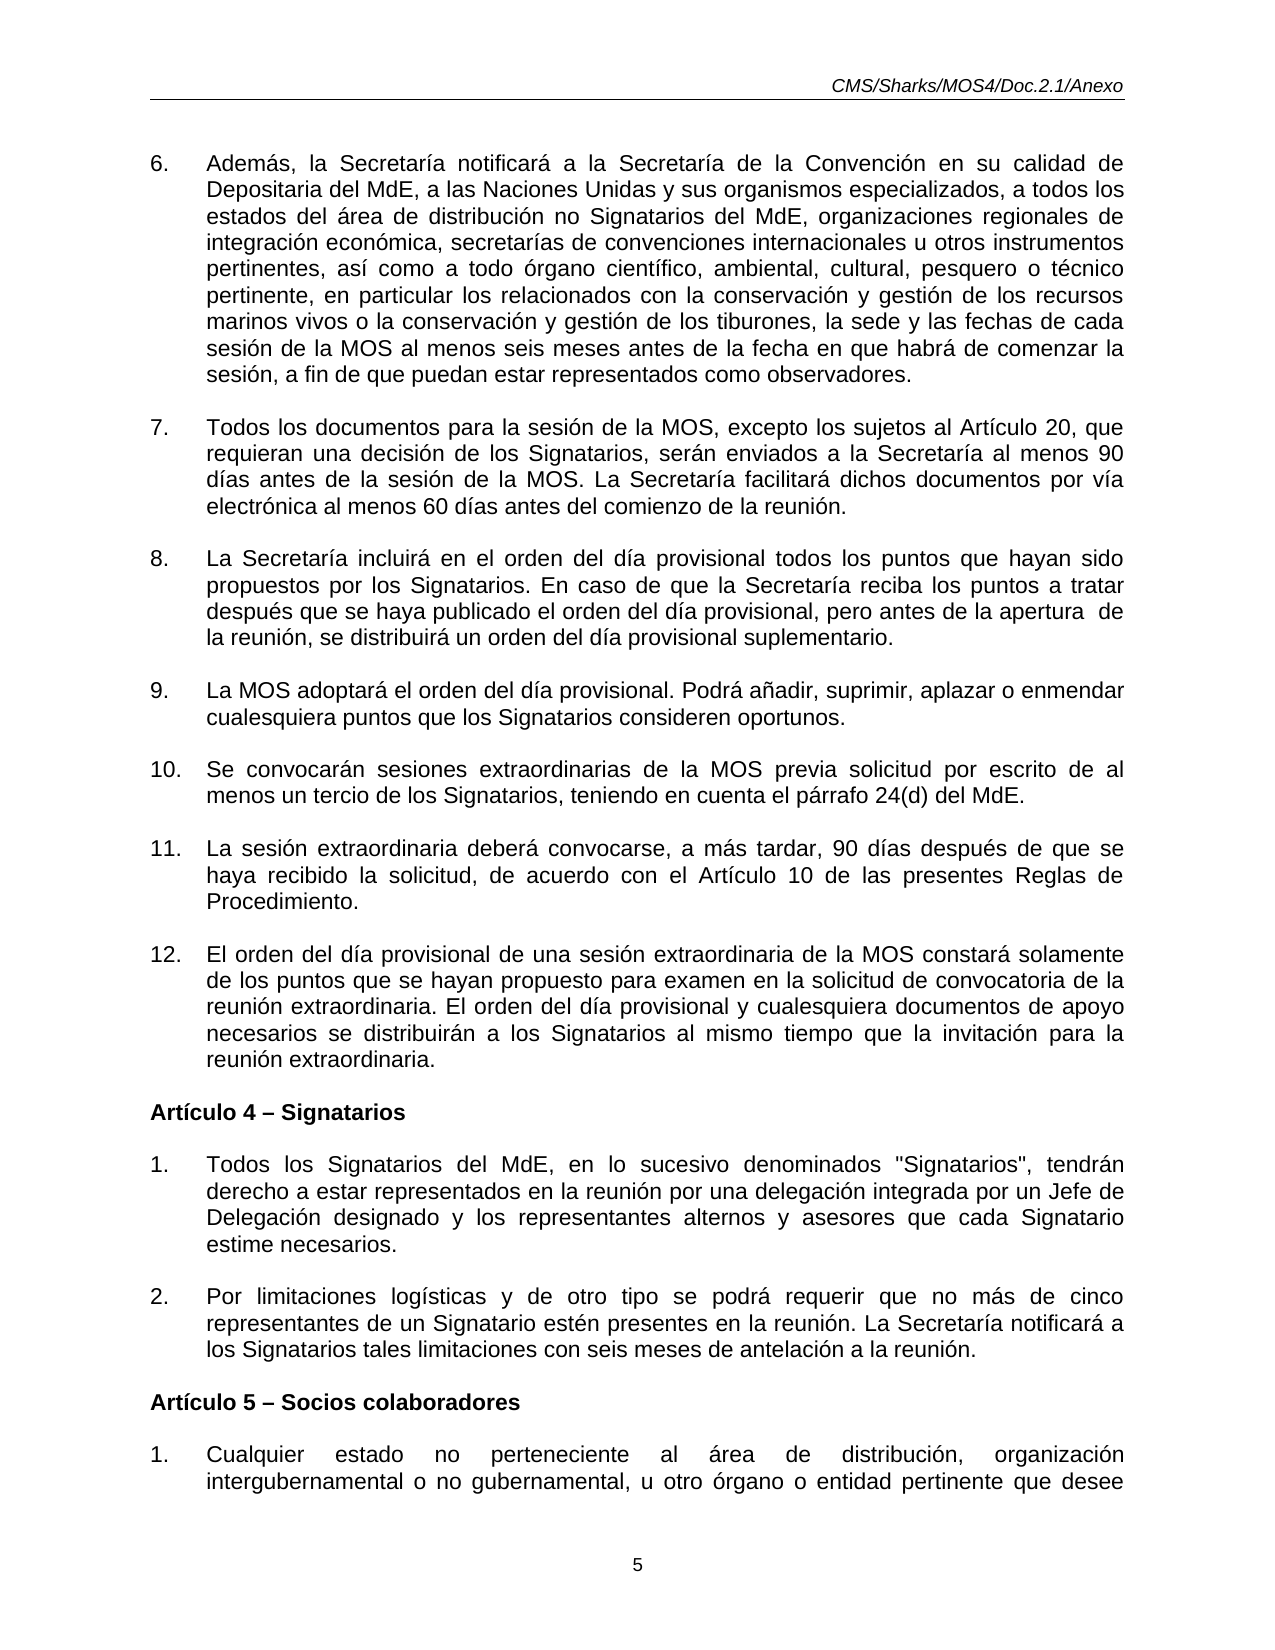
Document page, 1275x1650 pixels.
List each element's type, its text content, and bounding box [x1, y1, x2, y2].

list Además, la Secretaría notificará a la Secretaría de la Convención en su calidad de Depositaria del MdE, a las Naciones Unidas y sus organismos especializados, a todos los estados del área de distribución no Signatarios del MdE, organizaciones regionales de integración económica, secretarías de convenciones internacionales u otros instrumentos pertinentes, así como a todo órgano científico, ambiental, cultural, pesquero o técnico pertinente, en particular los relacionados con la conservación y gestión de los recursos marinos vivos o la conservación y gestión de los tiburones, la sede y las fechas de cada sesión de la MOS al menos seis meses antes de la fecha en que habrá de comenzar la sesión, a fin de que puedan estar representados como observadores. [150, 150, 1125, 387]
list La MOS adoptará el orden del día provisional. Podrá añadir, suprimir, aplazar o enmendar cualesquiera puntos que los Signatarios consideren oportunos. [150, 677, 1125, 730]
list Se convocarán sesiones extraordinarias de la MOS previa solicitud por escrito de al menos un tercio de los Signatarios, teniendo en cuenta el párrafo 24(d) del MdE. [150, 756, 1125, 809]
list La sesión extraordinaria deberá convocarse, a más tardar, 90 días después de que se haya recibido la solicitud, de acuerdo con el Artículo 10 de las presentes Reglas de Procedimiento. [150, 835, 1125, 914]
text Artículo 5 – Socios colaboradores [150, 1389, 1125, 1415]
list Todos los documentos para la sesión de la MOS, excepto los sujetos al Artículo 20, que requieran una decisión de los Signatarios, serán enviados a la Secretaría al menos 90 días antes de la sesión de la MOS. La Secretaría facilitará dichos documentos por vía electrónica al menos 60 días antes del comienzo de la reunión. [150, 413, 1125, 519]
list Por limitaciones logísticas y de otro tipo se podrá requerir que no más de cinco representantes de un Signatario estén presentes en la reunión. La Secretaría notificará a los Signatarios tales limitaciones con seis meses de antelación a la reunión. [150, 1283, 1125, 1362]
list Todos los Signatarios del MdE, en lo sucesivo denominados "Signatarios", tendrán derecho a estar representados en la reunión por una delegación integrada por un Jefe de Delegación designado y los representantes alternos y asesores que cada Signatario estime necesarios. [150, 1151, 1125, 1257]
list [150, 1441, 1125, 1494]
text Artículo 4 – Signatarios [150, 1099, 1125, 1125]
list El orden del día provisional de una sesión extraordinaria de la MOS constará solamente de los puntos que se hayan propuesto para examen en la solicitud de convocatoria de la reunión extraordinaria. El orden del día provisional y cualesquiera documentos de apoyo necesarios se distribuirán a los Signatarios al mismo tiempo que la invitación para la reunión extraordinaria. [150, 941, 1125, 1072]
list La Secretaría incluirá en el orden del día provisional todos los puntos que hayan sido propuestos por los Signatarios. En caso de que la Secretaría reciba los puntos a tratar después que se haya publicado el orden del día provisional, pero antes de la apertura de la reunión, se distribuirá un orden del día provisional suplementario. [150, 545, 1125, 651]
